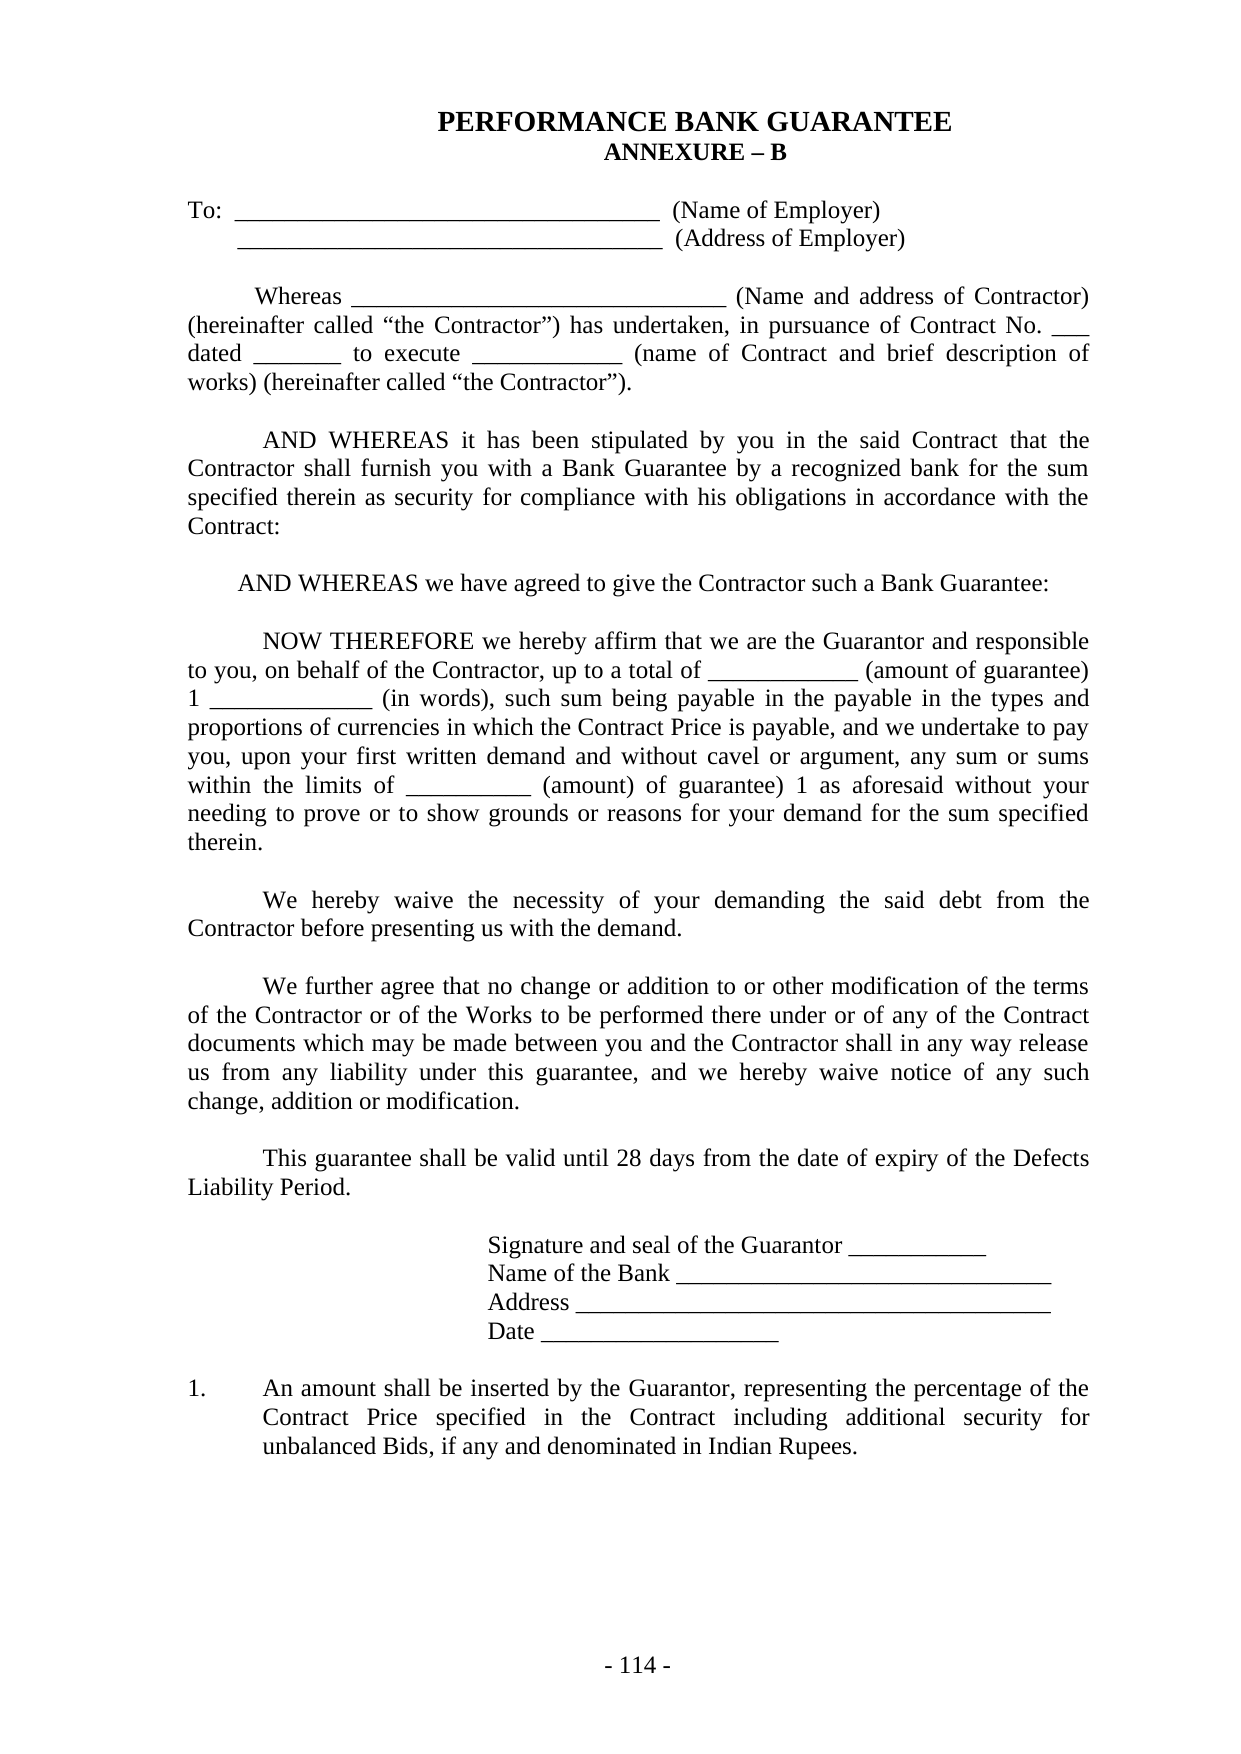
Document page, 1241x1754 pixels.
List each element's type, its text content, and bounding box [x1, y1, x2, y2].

text Address ______________________________________ [487, 1287, 1090, 1316]
text This guarantee shall be valid until 28 days from the date of expiry of the Defects Liability Period. [187, 1143, 1090, 1201]
text 1. An amount shall be inserted by the Guarantor, representing the percentage of the Contract Price specified in the Contract including additional security for unbalanced Bids, if any and denominated in Indian Rupees. [187, 1373, 1090, 1460]
text AND WHEREAS it has been stipulated by you in the said Contract that the Contractor shall furnish you with a Bank Guarantee by a recognized bank for the sum specified therein as security for compliance with his obligations in accordance with the Contract: [187, 425, 1090, 540]
text AND WHEREAS we have agreed to give the Contractor such a Bank Guarantee: [187, 568, 1090, 597]
text ANNEXURE – B [300, 137, 1090, 166]
text We further agree that no change or addition to or other modification of the terms of the Contractor or of the Works to be performed there under or of any of the Contract documents which may be made between you and the Contractor shall in any way release us from any liability under this guarantee, and we hereby waive notice of any such change, addition or modification. [187, 971, 1090, 1115]
text Date ___________________ [487, 1316, 1090, 1345]
text PERFORMANCE BANK GUARANTEE [300, 104, 1090, 137]
text Name of the Bank ______________________________ [487, 1258, 1090, 1287]
text We hereby waive the necessity of your demanding the said debt from the Contractor before presenting us with the demand. [187, 885, 1090, 942]
text To: __________________________________ (Name of Employer) [187, 195, 1090, 223]
text __________________________________ (Address of Employer) [187, 223, 1090, 252]
text NOW THEREFORE we hereby affirm that we are the Guarantor and responsible to you, on behalf of the Contractor, up to a total of ____________ (amount of guarantee) 1 _____________ (in words), such sum being payable in the payable in the types and proportions of currencies in which the Contract Price is payable, and we undertake to pay you, upon your first written demand and without cavel or argument, any sum or sums within the limits of __________ (amount) of guarantee) 1 as aforesaid without your needing to prove or to show grounds or reasons for your demand for the sum specified therein. [187, 626, 1090, 856]
text Signature and seal of the Guarantor ___________ [337, 1230, 1090, 1258]
text Whereas ______________________________ (Name and address of Contractor) (hereinafter called “the Contractor”) has undertaken, in pursuance of Contract No. ___ dated _______ to execute ____________ (name of Contract and brief description of works) (hereinafter called “the Contractor”). [187, 281, 1090, 396]
